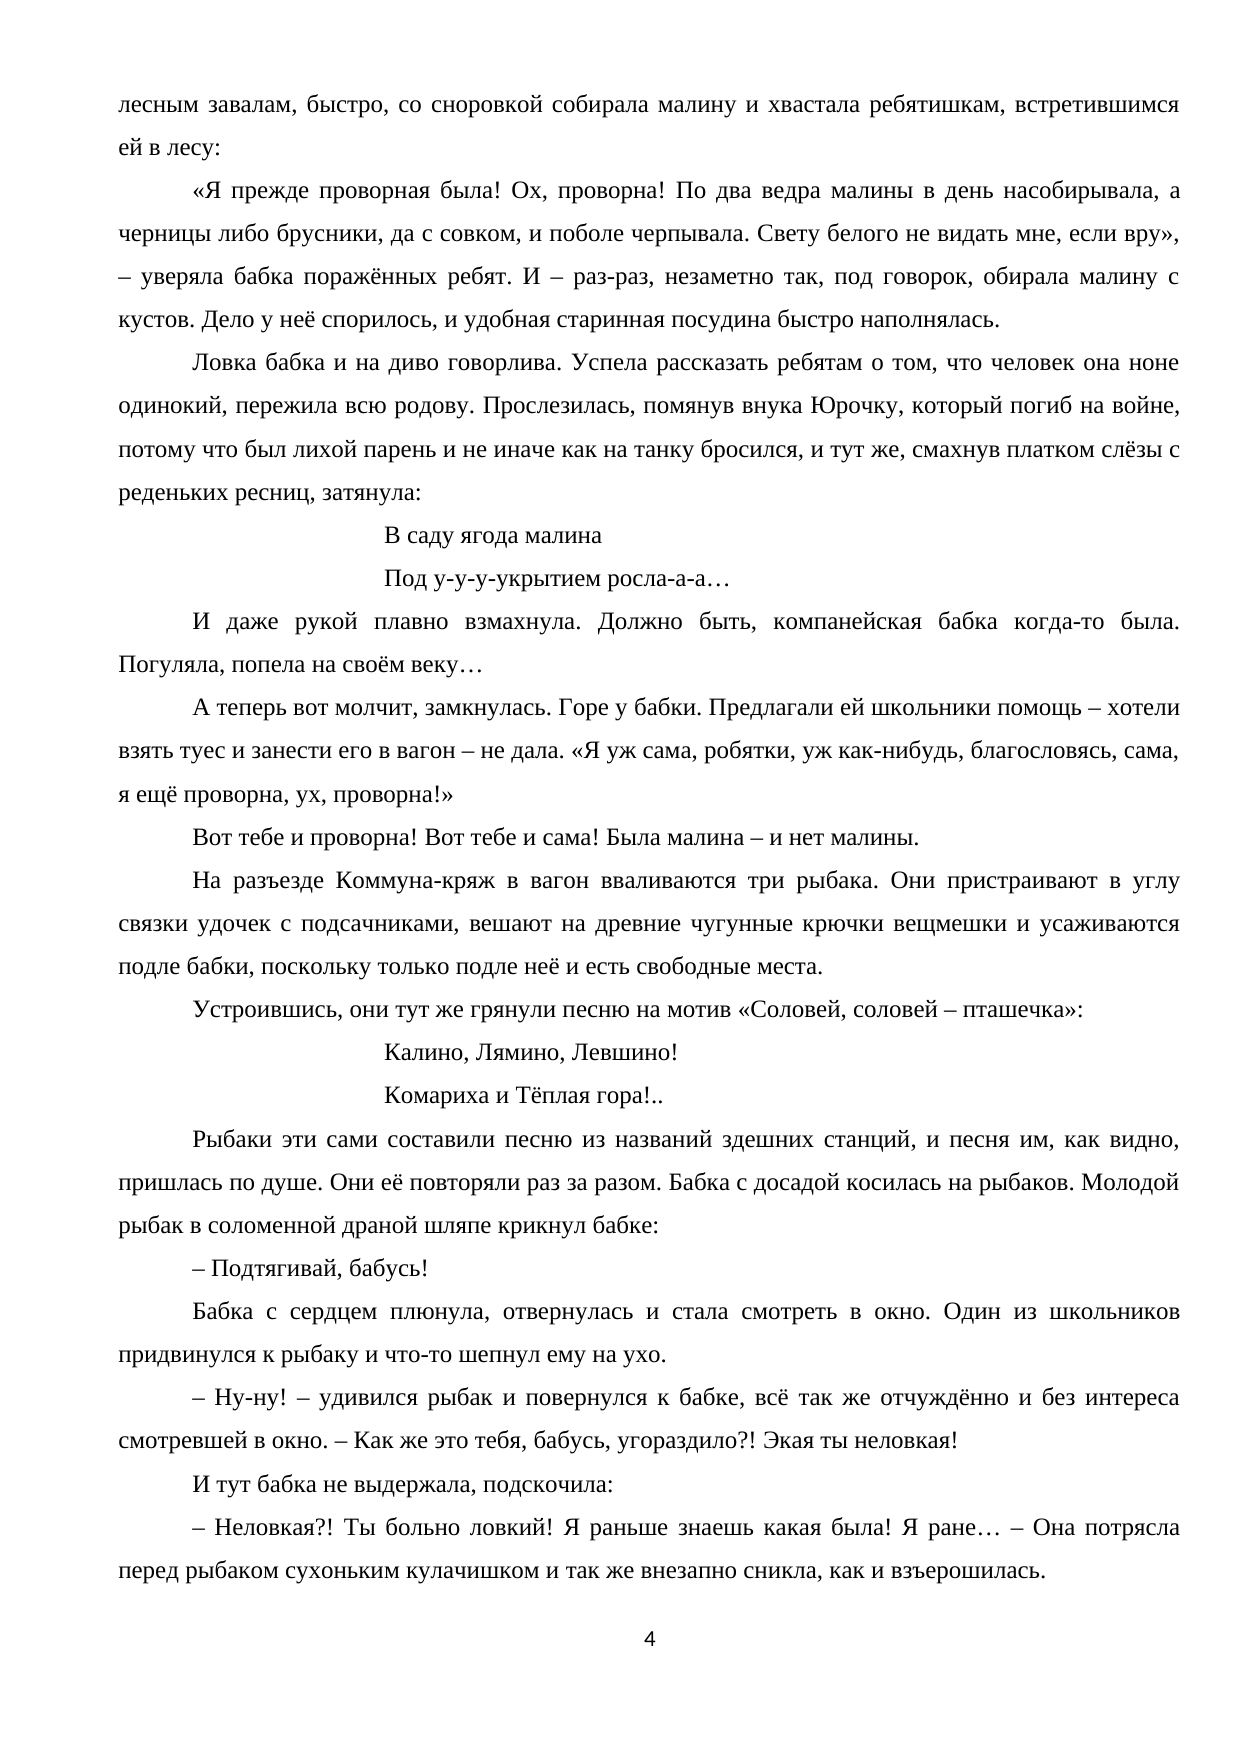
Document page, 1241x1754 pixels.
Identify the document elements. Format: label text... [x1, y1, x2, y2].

text Устроившись, они тут же грянули песню на мотив «Соловей, соловей ‒ пташечка»: [118, 994, 1181, 1023]
text Бабка с сердцем плюнула, отвернулась и стала смотреть в окно. Один из школьников придвинулся к рыбаку и что-то шепнул ему на ухо. [118, 1296, 1181, 1368]
text «Я прежде проворная была! Ох, проворна! По два ведра малины в день насобирывала, а черницы либо брусники, да с совком, и поболе черпывала. Свету белого не видать мне, если вру», – уверяла бабка поражённых ребят. И – раз-раз, незаметно так, под говорок, обирала малину с кустов. Дело у неё спорилось, и удобная старинная посудина быстро наполнялась. [118, 175, 1181, 333]
text Комариха и Тёплая гора!.. [118, 1081, 1181, 1109]
text Вот тебе и проворна! Вот тебе и сама! Была малина – и нет малины. [118, 822, 1181, 851]
text А теперь вот молчит, замкнулась. Горе у бабки. Предлагали ей школьники помощь – хотели взять туес и занести его в вагон – не дала. «Я уж сама, робятки, уж как-нибудь, благословясь, сама, я ещё проворна, ух, проворна!» [118, 692, 1181, 807]
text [118, 89, 1181, 161]
text Калино, Лямино, Левшино! [118, 1037, 1181, 1066]
text И тут бабка не выдержала, подскочила: [118, 1469, 1181, 1497]
text На разъезде Коммуна-кряж в вагон вваливаются три рыбака. Они пристраивают в углу связки удочек с подсачниками, вешают на древние чугунные крючки вещмешки и усаживаются подле бабки, поскольку только подле неё и есть свободные места. [118, 865, 1181, 980]
text И даже рукой плавно взмахнула. Должно быть, компанейская бабка когда-то была. Погуляла, попела на своём веку… [118, 606, 1181, 678]
text Ловка бабка и на диво говорлива. Успела рассказать ребятам о том, что человек она ноне одинокий, пережила всю родову. Прослезилась, помянув внука Юрочку, который погиб на войне, потому что был лихой парень и не иначе как на танку бросился, и тут же, смахнув платком слёзы с реденьких ресниц, затянула: [118, 347, 1181, 506]
text Рыбаки эти сами составили песню из названий здешних станций, и песня им, как видно, пришлась по душе. Они её повторяли раз за разом. Бабка с досадой косилась на рыбаков. Молодой рыбак в соломенной драной шляпе крикнул бабке: [118, 1124, 1181, 1239]
text – Неловкая?! Ты больно ловкий! Я раньше знаешь какая была! Я ране… – Она потрясла перед рыбаком сухоньким кулачишком и так же внезапно сникла, как и взъерошилась. [118, 1512, 1181, 1584]
text – Ну-ну! – удивился рыбак и повернулся к бабке, всё так же отчуждённо и без интереса смотревшей в окно. – Как же это тебя, бабусь, угораздило?! Экая ты неловкая! [118, 1382, 1181, 1454]
text – Подтягивай, бабусь! [118, 1253, 1181, 1282]
text В саду ягода малина [118, 520, 1181, 549]
text Под у-у-у-укрытием росла-а-а… [118, 563, 1181, 592]
